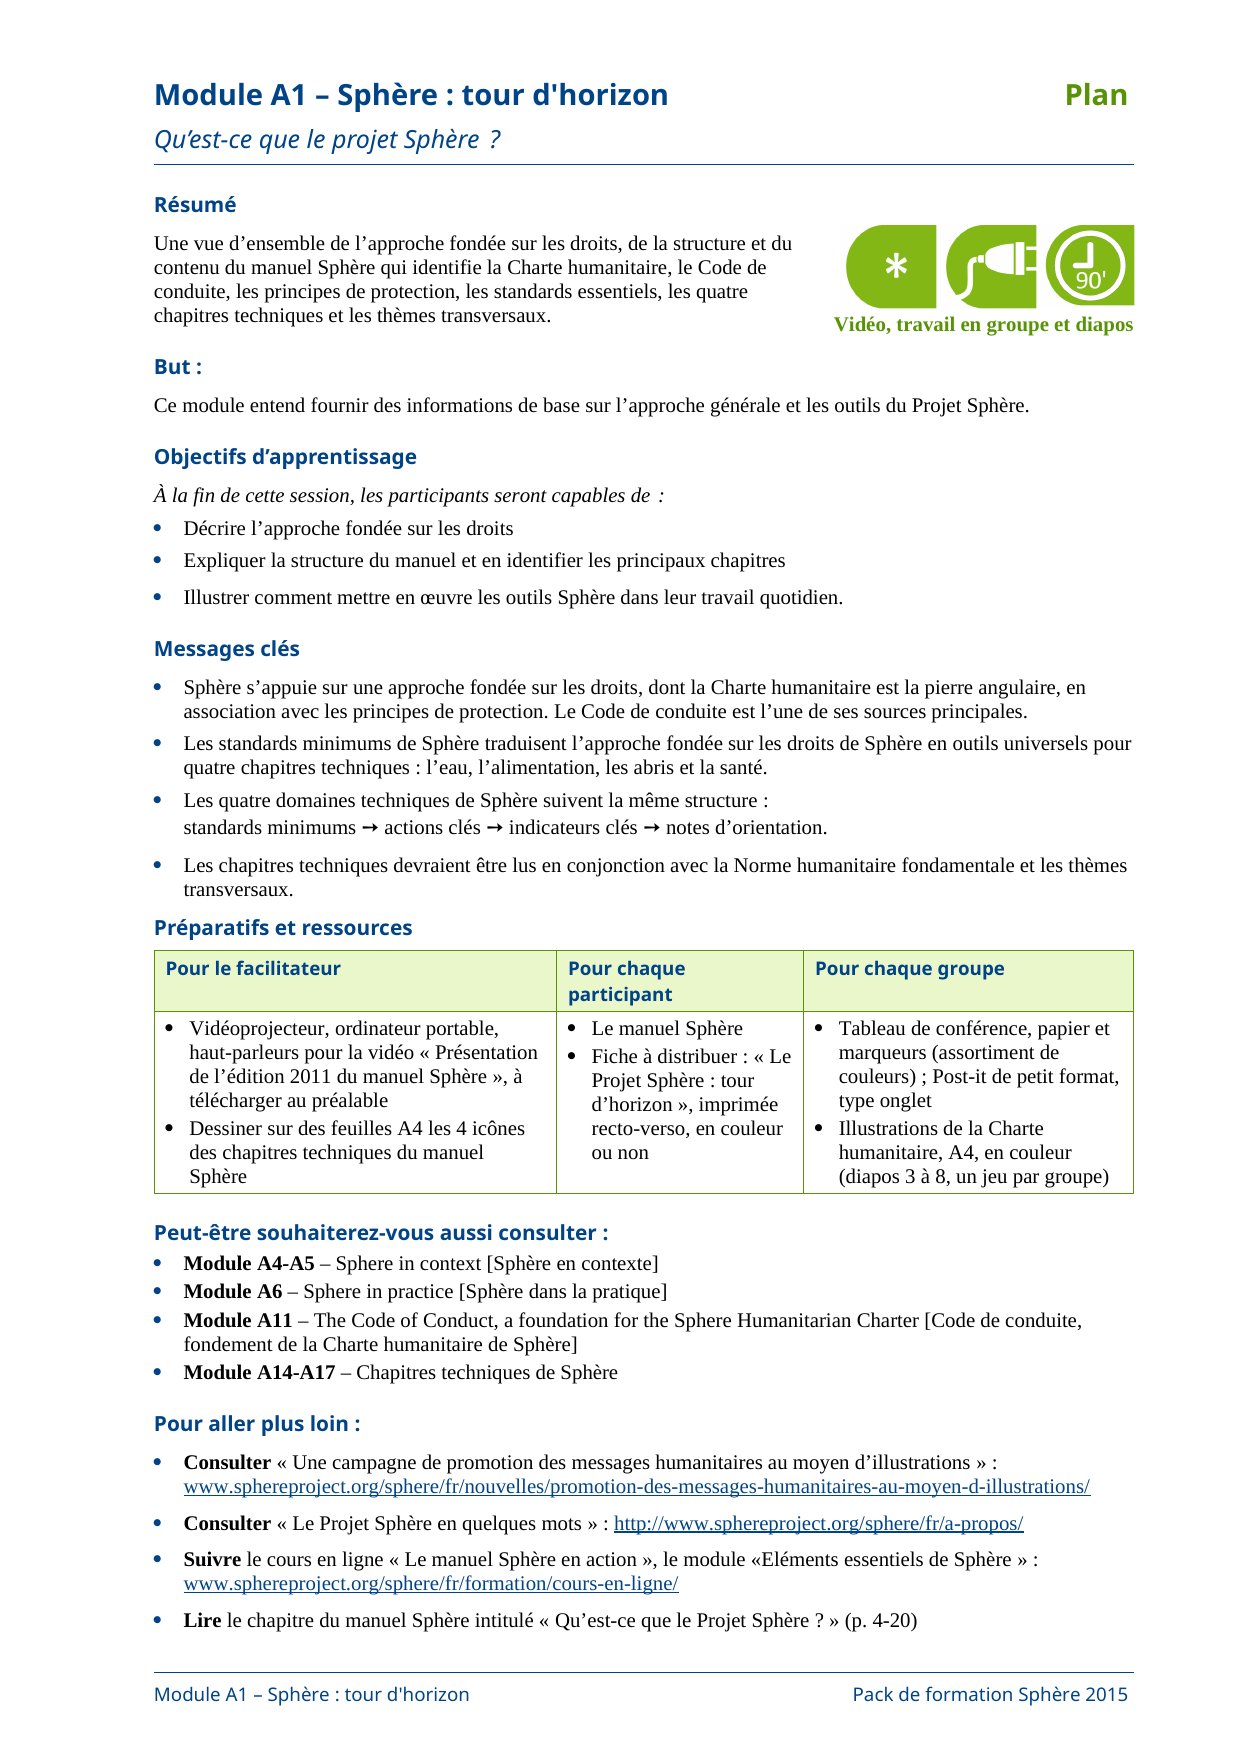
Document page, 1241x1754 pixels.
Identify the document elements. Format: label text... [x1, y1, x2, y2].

text Illustrer comment mettre en œuvre les outils Sphère dans leur travail quotidien. [154, 585, 1134, 609]
text Consulter « Le Projet Sphère en quelques mots » : http://www.sphereproject.org/sphere/fr/a-propos/ [154, 1511, 1134, 1534]
text Expliquer la structure du manuel et en identifier les principaux chapitres [154, 548, 1134, 572]
text Module A11 – The Code of Conduct, a foundation for the Sphere Humanitarian Charter [Code de conduite, fondement de la Charte humanitaire de Sphère] [154, 1308, 1134, 1356]
table_header Pour chaque groupe [804, 951, 1133, 1011]
text Décrire l’approche fondée sur les droits [154, 516, 1134, 540]
table_cell Tableau de conférence, papier et marqueurs (assortiment de couleurs) ; Post-it de petit format, type onglet Illustrations de la Charte humanitaire, A4, en couleur (diapos 3 à 8, un jeu par groupe) [804, 1012, 1133, 1192]
text Consulter « Une campagne de promotion des messages humanitaires au moyen d’illustrations » : www.sphereproject.org/sphere/fr/nouvelles/promotion-des-messages-humanitaires-au-moyen-d-illustrations/ [154, 1450, 1158, 1498]
text Une vue d’ensemble de l’approche fondée sur les droits, de la structure et du contenu du manuel Sphère qui identifie la Charte humanitaire, le Code de conduite, les principes de protection, les standards essentiels, les quatre chapitres techniques et les thèmes transversaux. [154, 231, 803, 327]
table_header Pour le facilitateur [155, 951, 556, 1011]
table_cell Le manuel Sphère Fiche à distribuer : « Le Projet Sphère : tour d’horizon », imprimée recto-verso, en couleur ou non [557, 1012, 803, 1192]
subtitle But : [154, 352, 1134, 381]
picture [1040, 224, 1135, 306]
text Les chapitres techniques devraient être lus en conjonction avec la Norme humanitaire fondamentale et les thèmes transversaux. [154, 853, 1143, 901]
subtitle Résumé [154, 190, 1134, 219]
text Les standards minimums de Sphère traduisent l’approche fondée sur les droits de Sphère en outils universels pour quatre chapitres techniques : l’eau, l’alimentation, les abris et la santé. [154, 731, 1134, 779]
picture [940, 224, 1037, 309]
text Module A4-A5 – Sphere in context [Sphère en contexte] [154, 1251, 1134, 1275]
text Module A6 – Sphere in practice [Sphère dans la pratique] [154, 1279, 1134, 1303]
text Lire le chapitre du manuel Sphère intitulé « Qu’est-ce que le Projet Sphère ? » (p. 4-20) [154, 1608, 1134, 1632]
text Sphère s’appuie sur une approche fondée sur les droits, dont la Charte humanitaire est la pierre angulaire, en association avec les principes de protection. Le Code de conduite est l’une de ses sources principales. [154, 675, 1134, 723]
text Module A14-A17 – Chapitres techniques de Sphère [154, 1360, 1134, 1384]
subtitle Messages clés [154, 634, 1134, 662]
subtitle Objectifs d’apprentissage [154, 442, 1134, 471]
subtitle Préparatifs et ressources [154, 913, 1134, 942]
text Suivre le cours en ligne « Le manuel Sphère en action », le module «Eléments essentiels de Sphère » : www.sphereproject.org/sphere/fr/formation/cours-en-ligne/ [154, 1547, 1134, 1595]
picture [840, 224, 937, 309]
text À la fin de cette session, les participants seront capables de : [154, 483, 1134, 507]
table_header Pour chaque participant [557, 951, 803, 1011]
text Ce module entend fournir des informations de base sur l’approche générale et les outils du Projet Sphère. [154, 393, 1134, 417]
table_cell Vidéoprojecteur, ordinateur portable, haut-parleurs pour la vidéo « Présentation de l’édition 2011 du manuel Sphère », à télécharger au préalable Dessiner sur des feuilles A4 les 4 icônes des chapitres techniques du manuel Sphère [155, 1012, 556, 1192]
subtitle Peut-être souhaiterez-vous aussi consulter : [154, 1218, 1134, 1247]
subtitle Pour aller plus loin : [154, 1409, 1134, 1437]
text Les quatre domaines techniques de Sphère suivent la même structure : standards minimums ➙ actions clés ➙ indicateurs clés ➙ notes d’orientation. [154, 788, 1134, 840]
